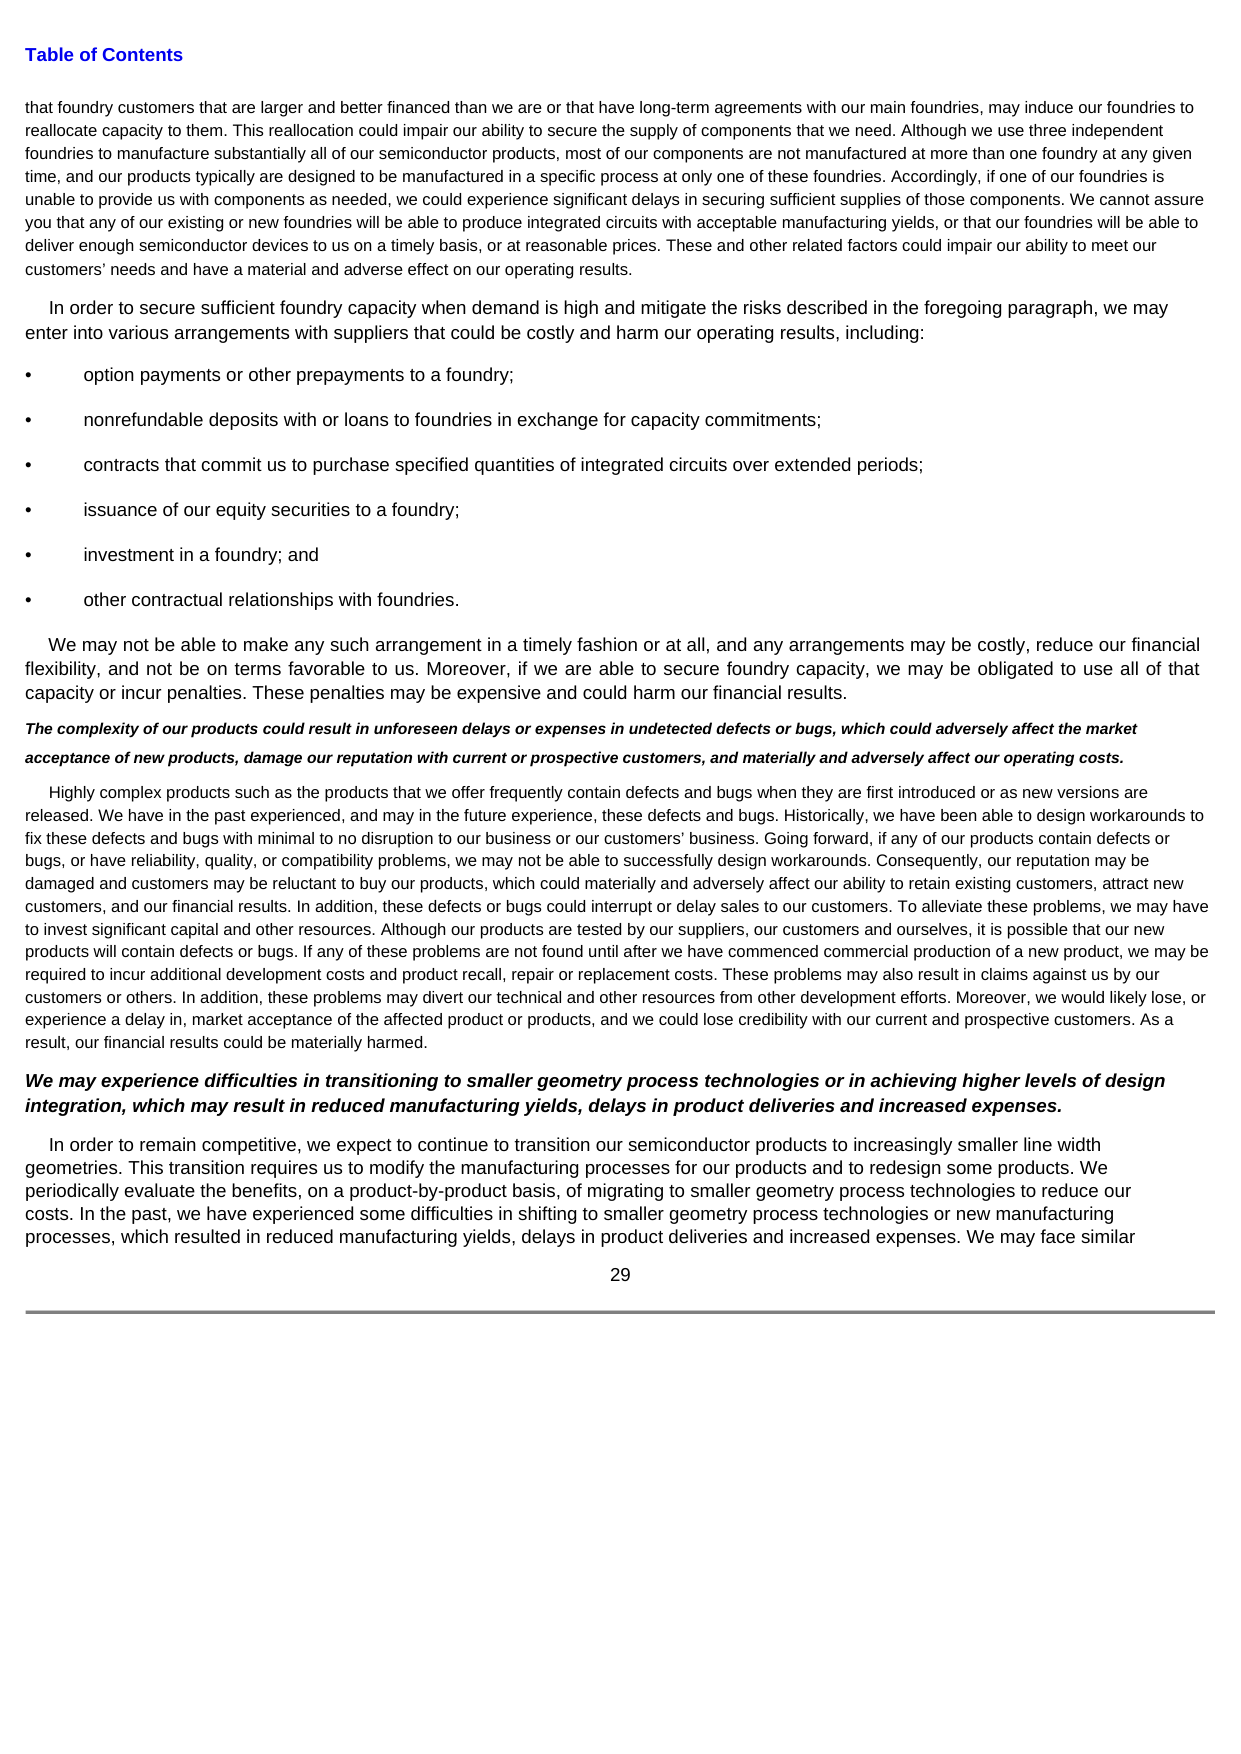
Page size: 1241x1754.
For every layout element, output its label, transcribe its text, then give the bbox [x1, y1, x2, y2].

picture [25, 1310, 1215, 1314]
list option payments or other prepayments to a foundry; [25, 364, 1211, 386]
text We may not be able to make any such arrangement in a timely fashion or at all, and any arrangements may be costly, reduce our financial flexibility, and not be on terms favorable to us. Moreover, if we are able to secure foundry capacity, we may be obligated to use all of that capacity or incur penalties. These penalties may be expensive and could harm our financial results. [25, 634, 1201, 703]
list investment in a foundry; and [25, 544, 1211, 566]
list contracts that commit us to purchase specified quantities of integrated circuits over extended periods; [25, 454, 1211, 476]
text Table of Contents [25, 44, 1211, 65]
list nonrefundable deposits with or loans to foundries in exchange for capacity commitments; [25, 409, 1211, 431]
text The complexity of our products could result in unforeseen delays or expenses in undetected defects or bugs, which could adversely affect the market acceptance of new products, damage our reputation with current or prospective customers, and materially and adversely affect our operating costs. [25, 720, 1167, 766]
list issuance of our equity securities to a foundry; [25, 499, 1211, 521]
text Highly complex products such as the products that we offer frequently contain defects and bugs when they are first introduced or as new versions are released. We have in the past experienced, and may in the future experience, these defects and bugs. Historically, we have been able to design workarounds to fix these defects and bugs with minimal to no disruption to our business or our customers’ business. Going forward, if any of our products contain defects or bugs, or have reliability, quality, or compatibility problems, we may not be able to successfully design workarounds. Consequently, our reputation may be damaged and customers may be reluctant to buy our products, which could materially and adversely affect our ability to retain existing customers, attract new customers, and our financial results. In addition, these defects or bugs could interrupt or delay sales to our customers. To alleviate these problems, we may have to invest significant capital and other resources. Although our products are tested by our suppliers, our customers and ourselves, it is possible that our new products will contain defects or bugs. If any of these problems are not found until after we have commenced commercial production of a new product, we may be required to incur additional development costs and product recall, repair or replacement costs. These problems may also result in claims against us by our customers or others. In addition, these problems may divert our technical and other resources from other development efforts. Moreover, we would likely lose, or experience a delay in, market acceptance of the affected product or products, and we could lose credibility with our current and prospective customers. As a result, our financial results could be materially harmed. [25, 783, 1211, 1052]
text 29 [25, 1264, 1215, 1286]
text that foundry customers that are larger and better financed than we are or that have long-term agreements with our main foundries, may induce our foundries to reallocate capacity to them. This reallocation could impair our ability to secure the supply of components that we need. Although we use three independent foundries to manufacture substantially all of our semiconductor products, most of our components are not manufactured at more than one foundry at any given time, and our products typically are designed to be manufactured in a specific process at only one of these foundries. Accordingly, if one of our foundries is unable to provide us with components as needed, we could experience significant delays in securing sufficient supplies of those components. We cannot assure you that any of our existing or new foundries will be able to produce integrated circuits with acceptable manufacturing yields, or that our foundries will be able to deliver enough semiconductor devices to us on a timely basis, or at reasonable prices. These and other related factors could impair our ability to meet our customers’ needs and have a material and adverse effect on our operating results. [25, 97, 1209, 278]
text We may experience difficulties in transitioning to smaller geometry process technologies or in achieving higher levels of design integration, which may result in reduced manufacturing yields, delays in product deliveries and increased expenses. [25, 1070, 1190, 1117]
text In order to secure sufficient foundry capacity when demand is high and mitigate the risks described in the foregoing paragraph, we may enter into various arrangements with suppliers that could be costly and harm our operating results, including: [25, 297, 1203, 343]
text In order to remain competitive, we expect to continue to transition our semiconductor products to increasingly smaller line width geometries. This transition requires us to modify the manufacturing processes for our products and to redesign some products. We periodically evaluate the benefits, on a product-by-product basis, of migrating to smaller geometry process technologies to reduce our costs. In the past, we have experienced some difficulties in shifting to smaller geometry process technologies or new manufacturing processes, which resulted in reduced manufacturing yields, delays in product deliveries and increased expenses. We may face similar [25, 1133, 1182, 1247]
list other contractual relationships with foundries. [25, 589, 1211, 611]
